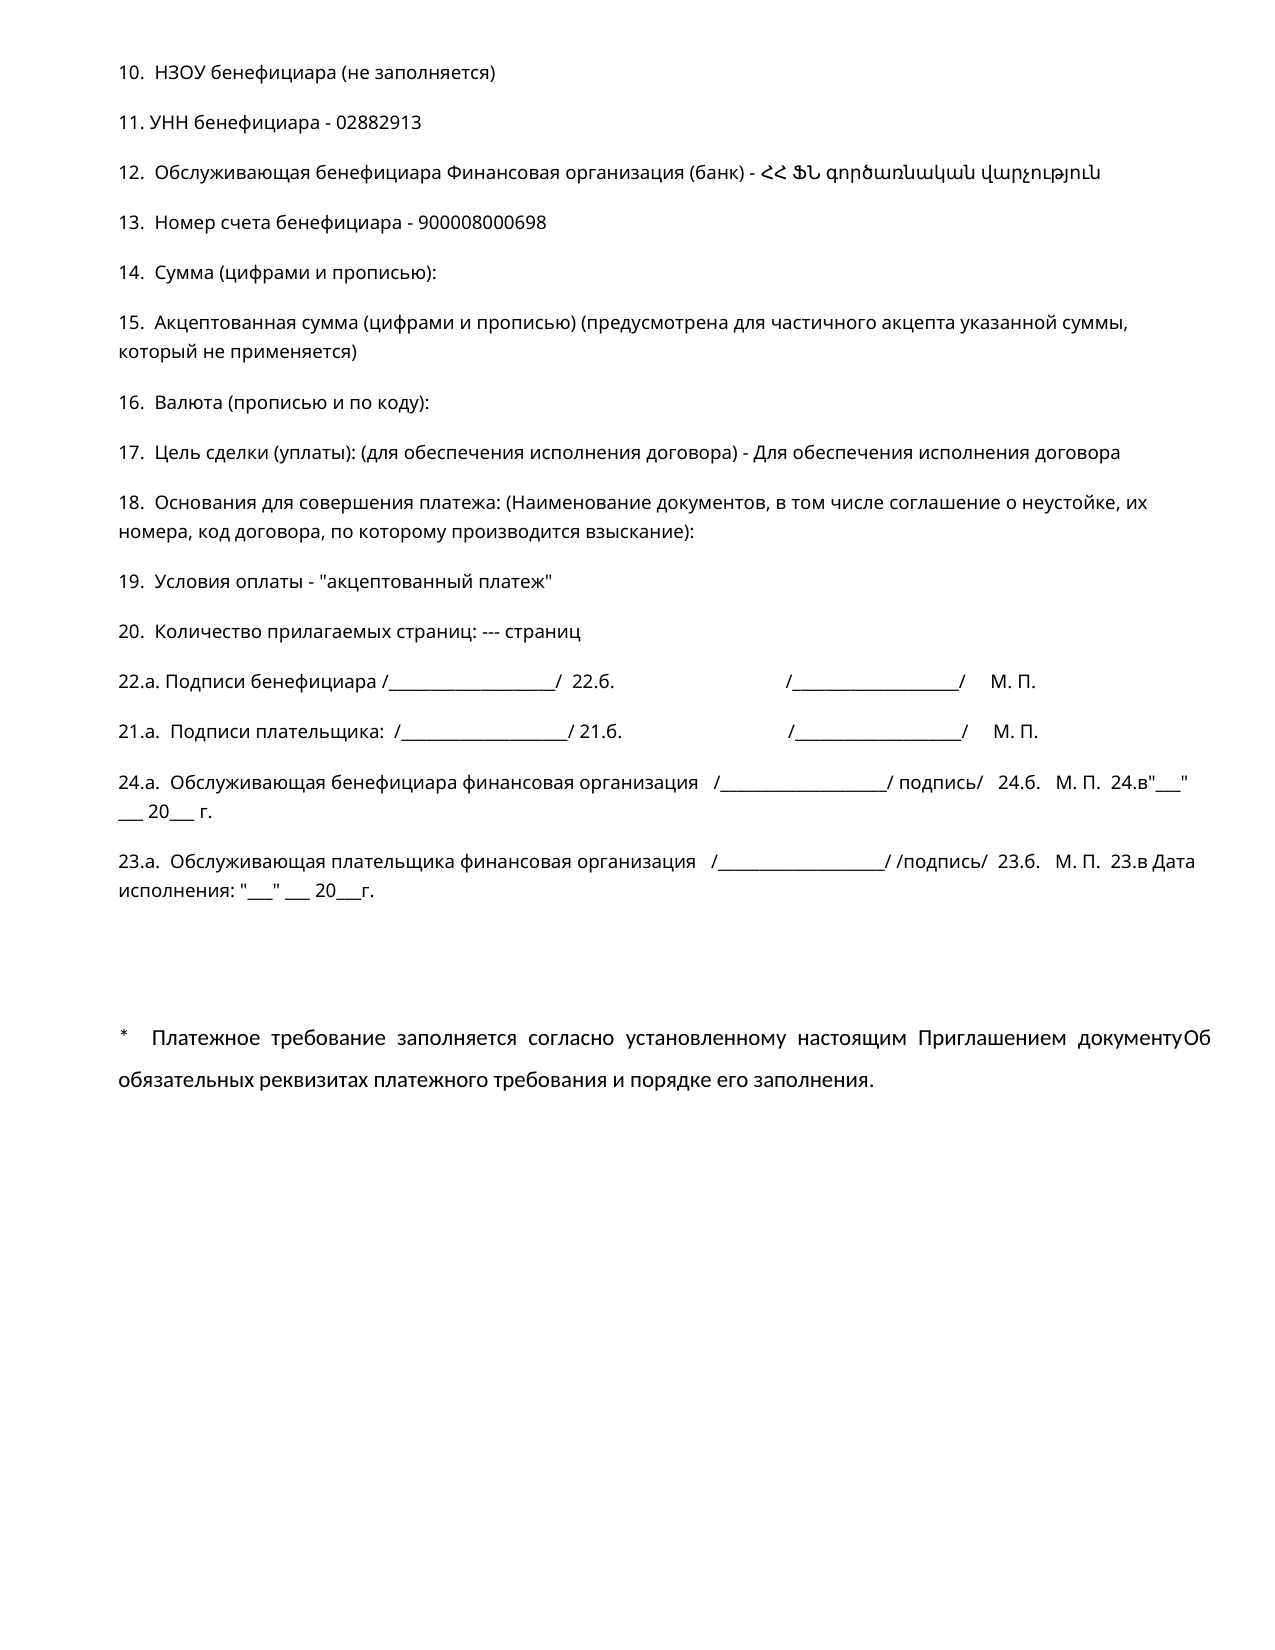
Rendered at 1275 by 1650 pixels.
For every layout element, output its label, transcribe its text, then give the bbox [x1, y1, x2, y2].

text * Платежное требование заполняется согласно установленному настоящим Приглашением документуОб обязательных реквизитах платежного требования и порядке его заполнения. [118, 1023, 1211, 1093]
